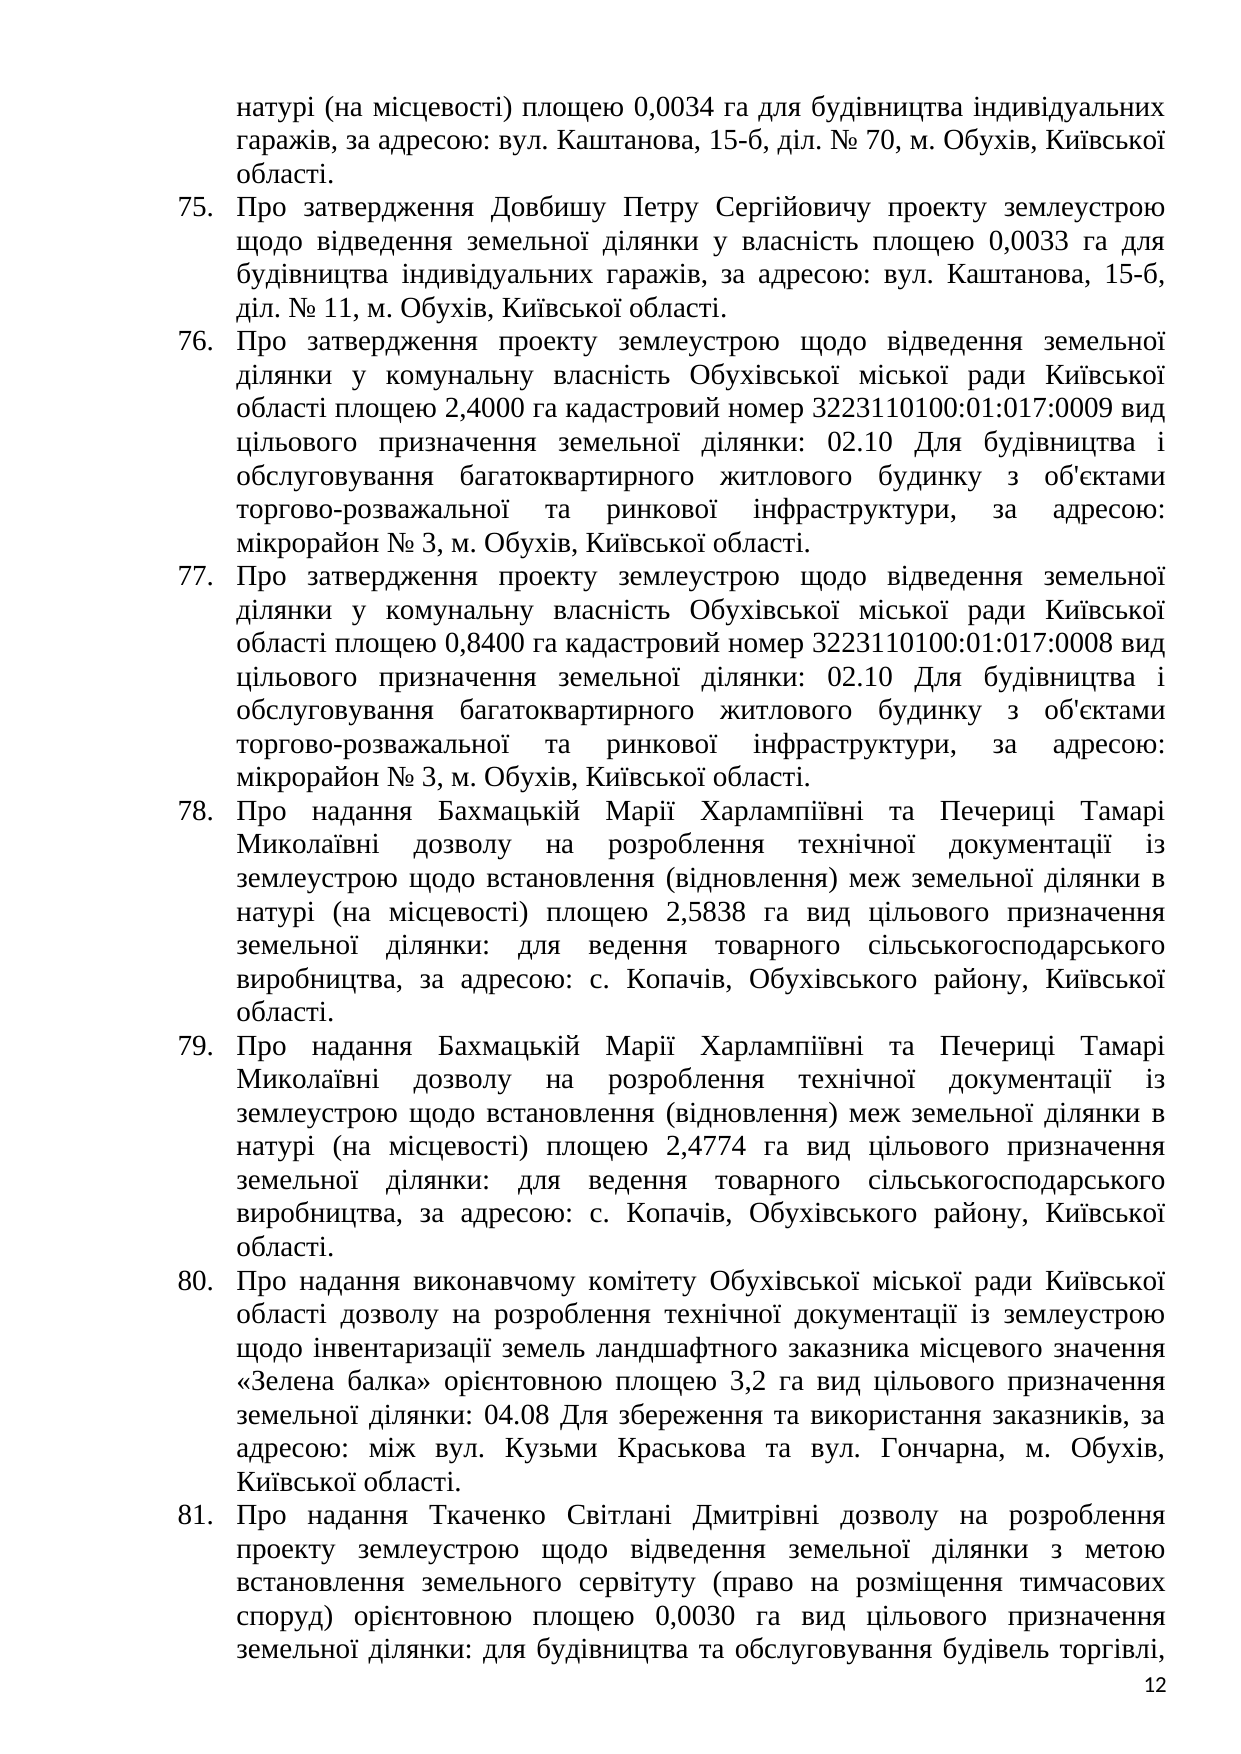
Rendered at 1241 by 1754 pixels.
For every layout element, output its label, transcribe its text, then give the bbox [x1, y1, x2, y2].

list Про затвердження Довбишу Петру Сергійовичу проекту землеустрою щодо відведення земельної ділянки у власність площею 0,0033 га для будівництва індивідуальних гаражів, за адресою: вул. Каштанова, 15-б, діл. № 11, м. Обухів, Київської області. [177, 189, 1166, 323]
list Про надання Бахмацькій Марії Харлампіївні та Печериці Тамарі Миколаївні дозволу на розроблення технічної документації із землеустрою щодо встановлення (відновлення) меж земельної ділянки в натурі (на місцевості) площею 2,5838 га вид цільового призначення земельної ділянки: для ведення товарного сільськогосподарського виробництва, за адресою: с. Копачів, Обухівського району, Київської області. [177, 793, 1166, 1028]
list Про надання Бахмацькій Марії Харлампіївні та Печериці Тамарі Миколаївні дозволу на розроблення технічної документації із землеустрою щодо встановлення (відновлення) меж земельної ділянки в натурі (на місцевості) площею 2,4774 га вид цільового призначення земельної ділянки: для ведення товарного сільськогосподарського виробництва, за адресою: с. Копачів, Обухівського району, Київської області. [177, 1028, 1166, 1263]
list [177, 1497, 1166, 1665]
list Про надання виконавчому комітету Обухівської міської ради Київської області дозволу на розроблення технічної документації із землеустрою щодо інвентаризації земель ландшафтного заказника місцевого значення «Зелена балка» орієнтовною площею 3,2 га вид цільового призначення земельної ділянки: 04.08 Для збереження та використання заказників, за адресою: між вул. Кузьми Краськова та вул. Гончарна, м. Обухів, Київської області. [177, 1263, 1166, 1497]
list Про затвердження проекту землеустрою щодо відведення земельної ділянки у комунальну власність Обухівської міської ради Київської області площею 2,4000 га кадастровий номер 3223110100:01:017:0009 вид цільового призначення земельної ділянки: 02.10 Для будівництва і обслуговування багатоквартирного житлового будинку з об'єктами торгово-розважальної та ринкової інфраструктури, за адресою: мікрорайон № 3, м. Обухів, Київської області. [177, 323, 1166, 558]
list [177, 89, 1166, 189]
list Про затвердження проекту землеустрою щодо відведення земельної ділянки у комунальну власність Обухівської міської ради Київської області площею 0,8400 га кадастровий номер 3223110100:01:017:0008 вид цільового призначення земельної ділянки: 02.10 Для будівництва і обслуговування багатоквартирного житлового будинку з об'єктами торгово-розважальної та ринкової інфраструктури, за адресою: мікрорайон № 3, м. Обухів, Київської області. [177, 558, 1166, 793]
